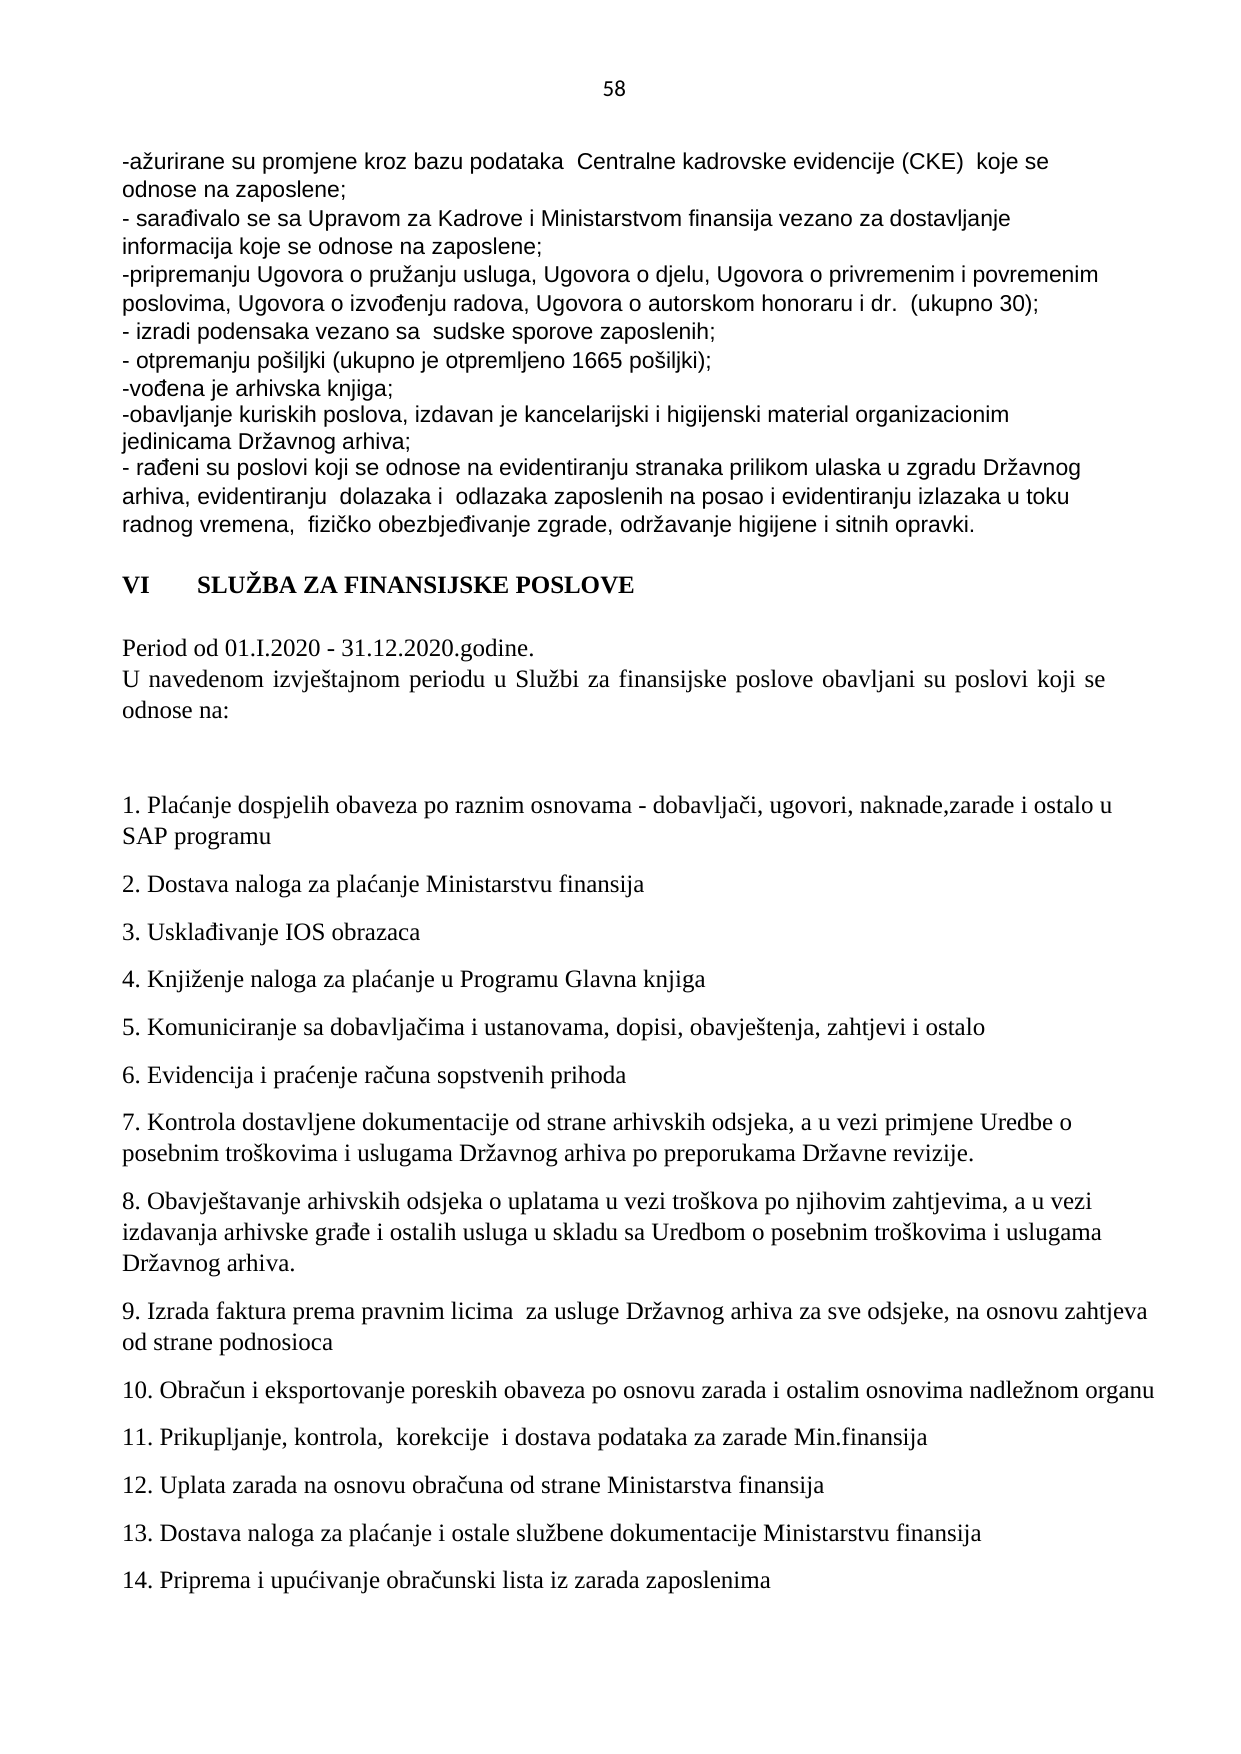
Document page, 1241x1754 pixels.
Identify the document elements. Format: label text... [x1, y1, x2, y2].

text 10. Obračun i eksportovanje poreskih obaveza po osnovu zarada i ostalim osnovima nadležnom organu [122, 1375, 1160, 1403]
text 5. Komuniciranje sa dobavljačima i ustanovama, dopisi, obavještenja, zahtjevi i ostalo [122, 1012, 1160, 1041]
text 14. Priprema i upućivanje obračunski lista iz zarada zaposlenima [122, 1566, 1160, 1594]
text -pripremanju Ugovora o pružanju usluga, Ugovora o djelu, Ugovora o privremenim i povremenim poslovima, Ugovora o izvođenju radova, Ugovora o autorskom honoraru i dr. (ukupno 30); [122, 261, 1106, 316]
text 3. Usklađivanje IOS obrazaca [122, 917, 1160, 945]
text - sarađivalo se sa Upravom za Kadrove i Ministarstvom finansija vezano za dostavljanje informacija koje se odnose na zaposlene; [122, 204, 1106, 259]
text 2. Dostava naloga za plaćanje Ministarstvu finansija [122, 869, 1160, 898]
text -ažurirane su promjene kroz bazu podataka Centralne kadrovske evidencije (CKE) koje se odnose na zaposlene; [122, 148, 1106, 202]
text 6. Evidencija i praćenje računa sopstvenih prihoda [122, 1060, 1160, 1088]
text -obavljanje kuriskih poslova, izdavan je kancelarijski i higijenski material organizacionim jedinicama Državnog arhiva; [122, 401, 1106, 454]
text 1. Plaćanje dospjelih obaveza po raznim osnovama - dobavljači, ugovori, naknade,zarade i ostalo u SAP programu [122, 790, 1160, 850]
text 12. Uplata zarada na osnovu obračuna od strane Ministarstva finansija [122, 1470, 1160, 1499]
text 13. Dostava naloga za plaćanje i ostale službene dokumentacije Ministarstvu finansija [122, 1518, 1160, 1547]
text U navedenom izvještajnom periodu u Službi za finansijske poslove obavljani su poslovi koji se odnose na: [122, 664, 1106, 723]
text -vođena je arhivska knjiga; [122, 375, 1106, 401]
text - izradi podensaka vezano sa sudske sporove zaposlenih; [122, 318, 1106, 344]
text VI SLUŽBA ZA FINANSIJSKE POSLOVE [122, 571, 1106, 599]
text 4. Knjiženje naloga za plaćanje u Programu Glavna knjiga [122, 964, 1160, 993]
text 7. Kontrola dostavljene dokumentacije od strane arhivskih odsjeka, a u vezi primjene Uredbe o posebnim troškovima i uslugama Državnog arhiva po preporukama Državne revizije. [122, 1107, 1160, 1167]
text Period od 01.I.2020 - 31.12.2020.godine. [122, 633, 1106, 661]
text - rađeni su poslovi koji se odnose na evidentiranju stranaka prilikom ulaska u zgradu Državnog arhiva, evidentiranju dolazaka i odlazaka zaposlenih na posao i evidentiranju izlazaka u toku radnog vremena, fizičko obezbjeđivanje zgrade, održavanje higijene i sitnih opravki. [122, 454, 1106, 537]
text 9. Izrada faktura prema pravnim licima za usluge Državnog arhiva za sve odsjeke, na osnovu zahtjeva od strane podnosioca [122, 1296, 1160, 1356]
text - otpremanju pošiljki (ukupno je otpremljeno 1665 pošiljki); [122, 347, 1106, 373]
text 8. Obavještavanje arhivskih odsjeka o uplatama u vezi troškova po njihovim zahtjevima, a u vezi izdavanja arhivske građe i ostalih usluga u skladu sa Uredbom o posebnim troškovima i uslugama Državnog arhiva. [122, 1186, 1160, 1277]
text 11. Prikupljanje, kontrola, korekcije i dostava podataka za zarade Min.finansija [122, 1422, 1160, 1451]
